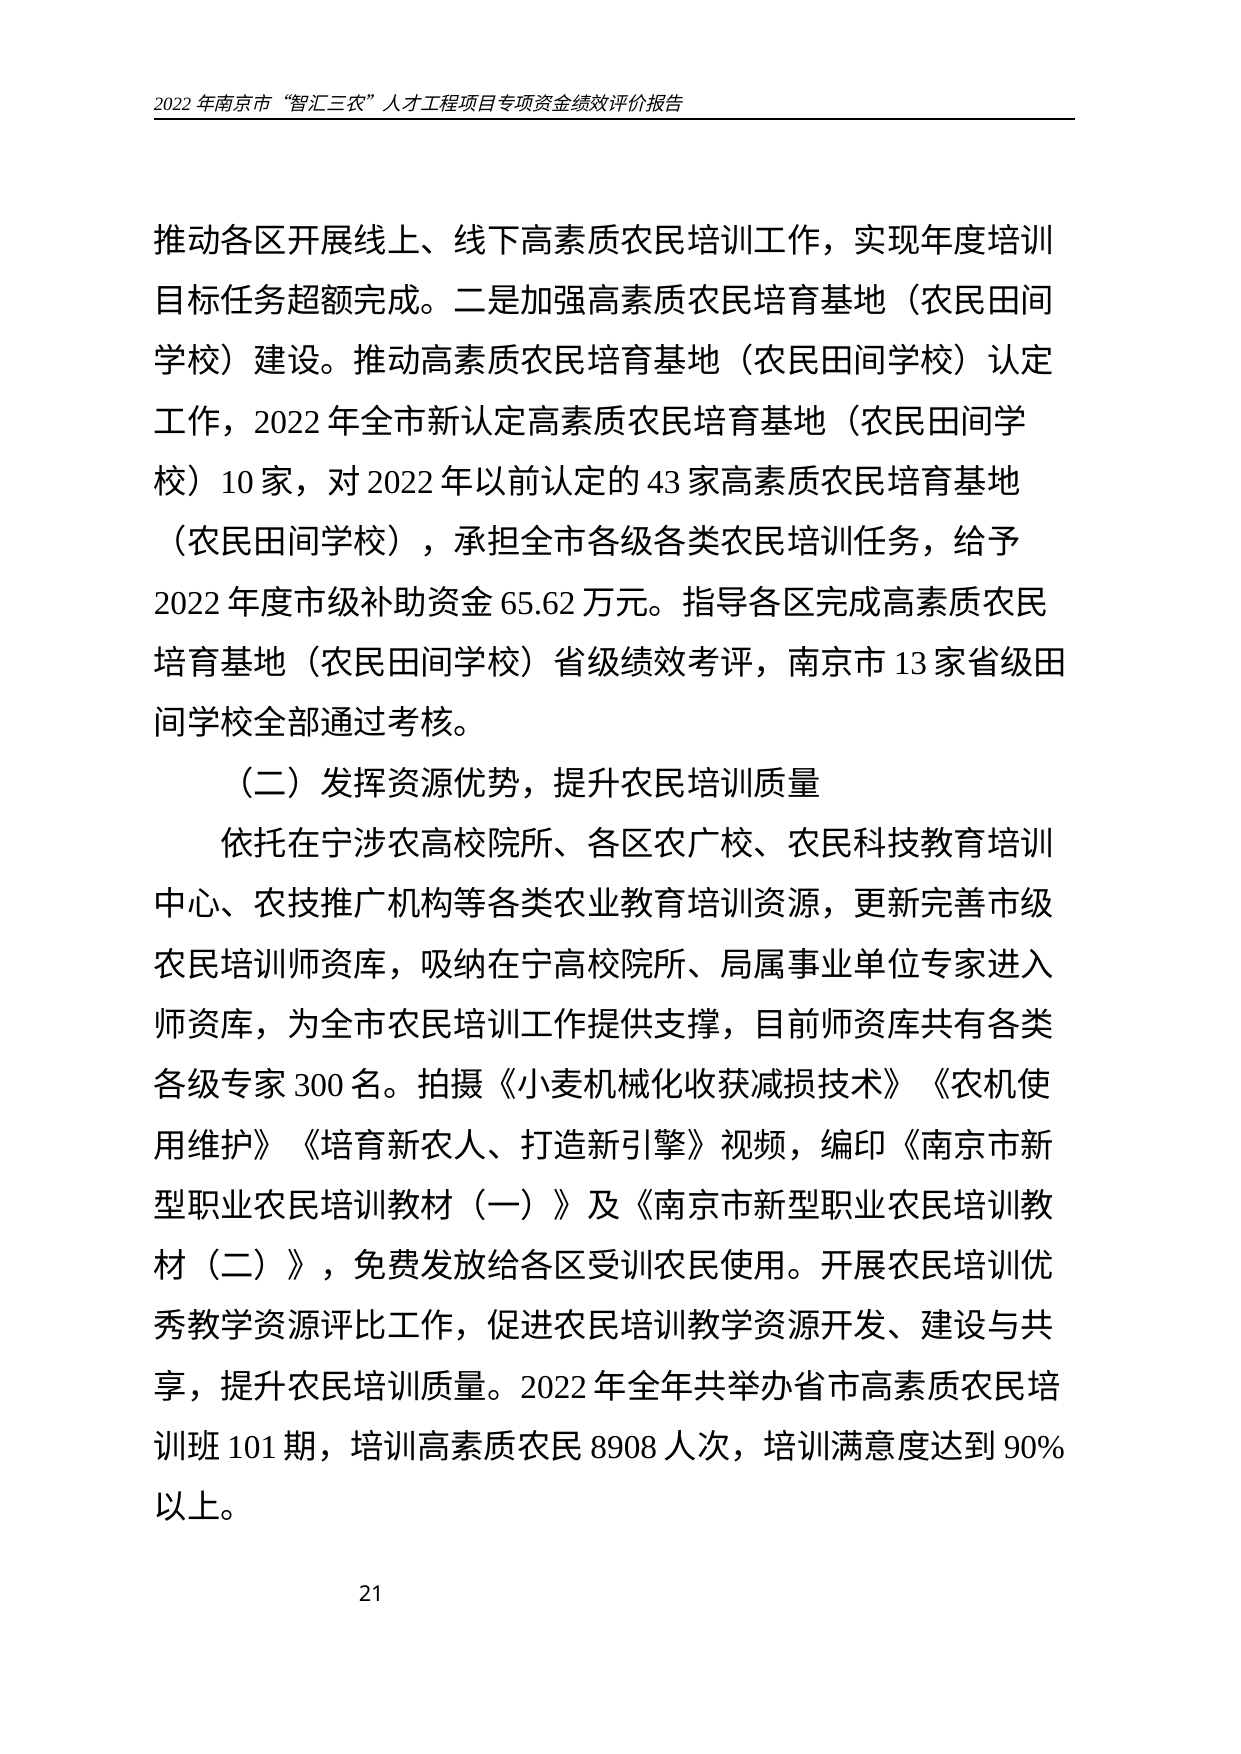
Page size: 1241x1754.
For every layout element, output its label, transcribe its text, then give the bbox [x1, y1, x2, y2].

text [153, 208, 1075, 750]
text （二）发挥资源优势，提升农民培训质量 [153, 750, 1075, 811]
text 依托在宁涉农高校院所、各区农广校、农民科技教育培训中心、农技推广机构等各类农业教育培训资源，更新完善市级农民培训师资库，吸纳在宁高校院所、局属事业单位专家进入师资库，为全市农民培训工作提供支撑，目前师资库共有各类各级专家300名。拍摄《小麦机械化收获减损技术》《农机使用维护》《培育新农人、打造新引擎》视频，编印《南京市新型职业农民培训教材（一）》及《南京市新型职业农民培训教材（二）》，免费发放给各区受训农民使用。开展农民培训优秀教学资源评比工作，促进农民培训教学资源开发、建设与共享，提升农民培训质量。2022年全年共举办省市高素质农民培训班101期，培训高素质农民8908人次，培训满意度达到90%以上。 [153, 811, 1075, 1534]
